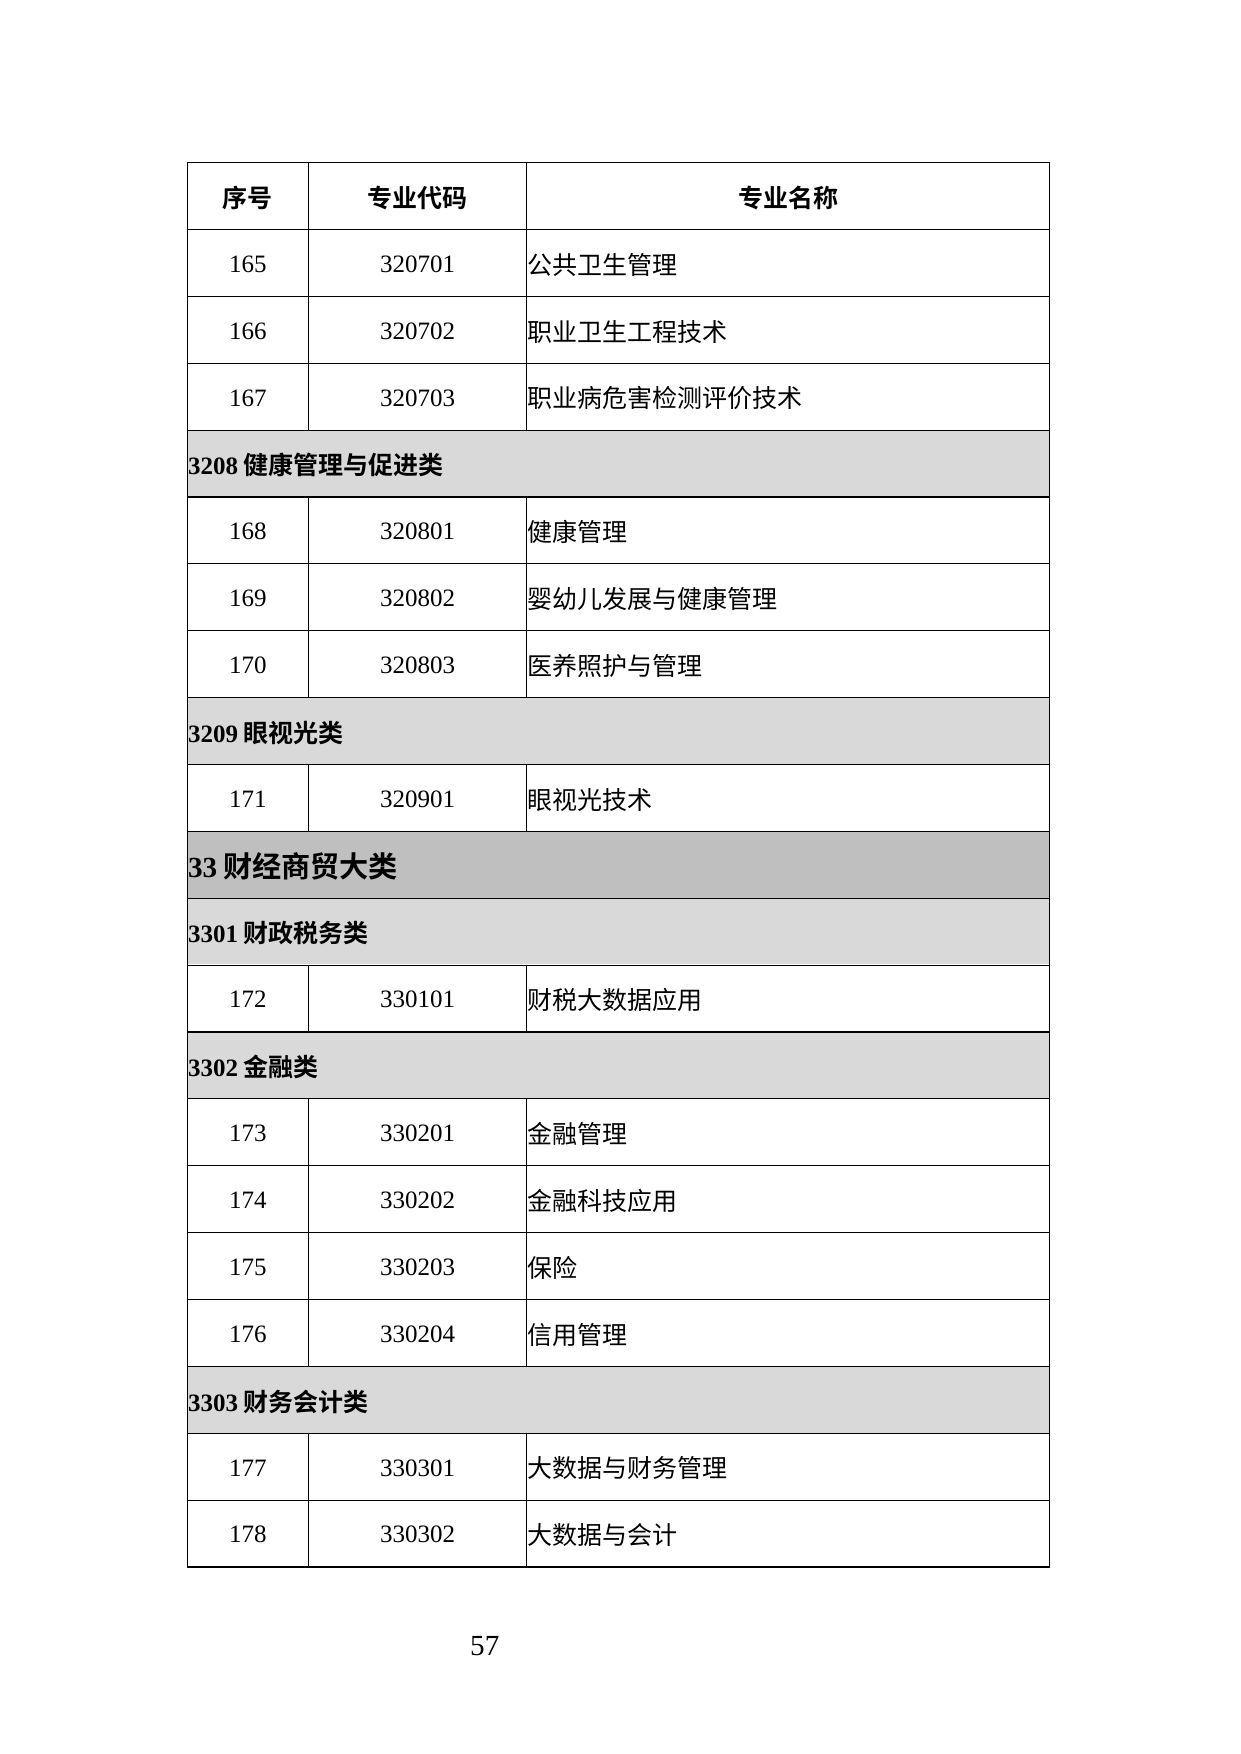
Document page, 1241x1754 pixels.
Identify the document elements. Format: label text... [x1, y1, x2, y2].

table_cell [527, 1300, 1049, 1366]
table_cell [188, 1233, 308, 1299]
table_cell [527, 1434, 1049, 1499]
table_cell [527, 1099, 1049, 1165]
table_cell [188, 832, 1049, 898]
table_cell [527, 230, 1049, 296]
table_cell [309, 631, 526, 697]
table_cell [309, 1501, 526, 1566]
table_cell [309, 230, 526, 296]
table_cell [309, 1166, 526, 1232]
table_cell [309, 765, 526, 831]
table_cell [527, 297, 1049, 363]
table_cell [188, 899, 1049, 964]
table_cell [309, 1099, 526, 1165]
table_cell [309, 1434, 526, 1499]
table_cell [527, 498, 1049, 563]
table_header 序号 [188, 163, 308, 229]
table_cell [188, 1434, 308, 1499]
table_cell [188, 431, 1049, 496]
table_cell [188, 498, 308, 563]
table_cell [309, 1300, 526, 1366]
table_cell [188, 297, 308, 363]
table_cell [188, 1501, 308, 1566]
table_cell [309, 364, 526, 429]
table_header 专业代码 [309, 163, 526, 229]
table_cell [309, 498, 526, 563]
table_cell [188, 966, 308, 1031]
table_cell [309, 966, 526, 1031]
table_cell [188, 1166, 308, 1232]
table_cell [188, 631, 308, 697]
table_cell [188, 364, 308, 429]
table_header 专业名称 [527, 163, 1049, 229]
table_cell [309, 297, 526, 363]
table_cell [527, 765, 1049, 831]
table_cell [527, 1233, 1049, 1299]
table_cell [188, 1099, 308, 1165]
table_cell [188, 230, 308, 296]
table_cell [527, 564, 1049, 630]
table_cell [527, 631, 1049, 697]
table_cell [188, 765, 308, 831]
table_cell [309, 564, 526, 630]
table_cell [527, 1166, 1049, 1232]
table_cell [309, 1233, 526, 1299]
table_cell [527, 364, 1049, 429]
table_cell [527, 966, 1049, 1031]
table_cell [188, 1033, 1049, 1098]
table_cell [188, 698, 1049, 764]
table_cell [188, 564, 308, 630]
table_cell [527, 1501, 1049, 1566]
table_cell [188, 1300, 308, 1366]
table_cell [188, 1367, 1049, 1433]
